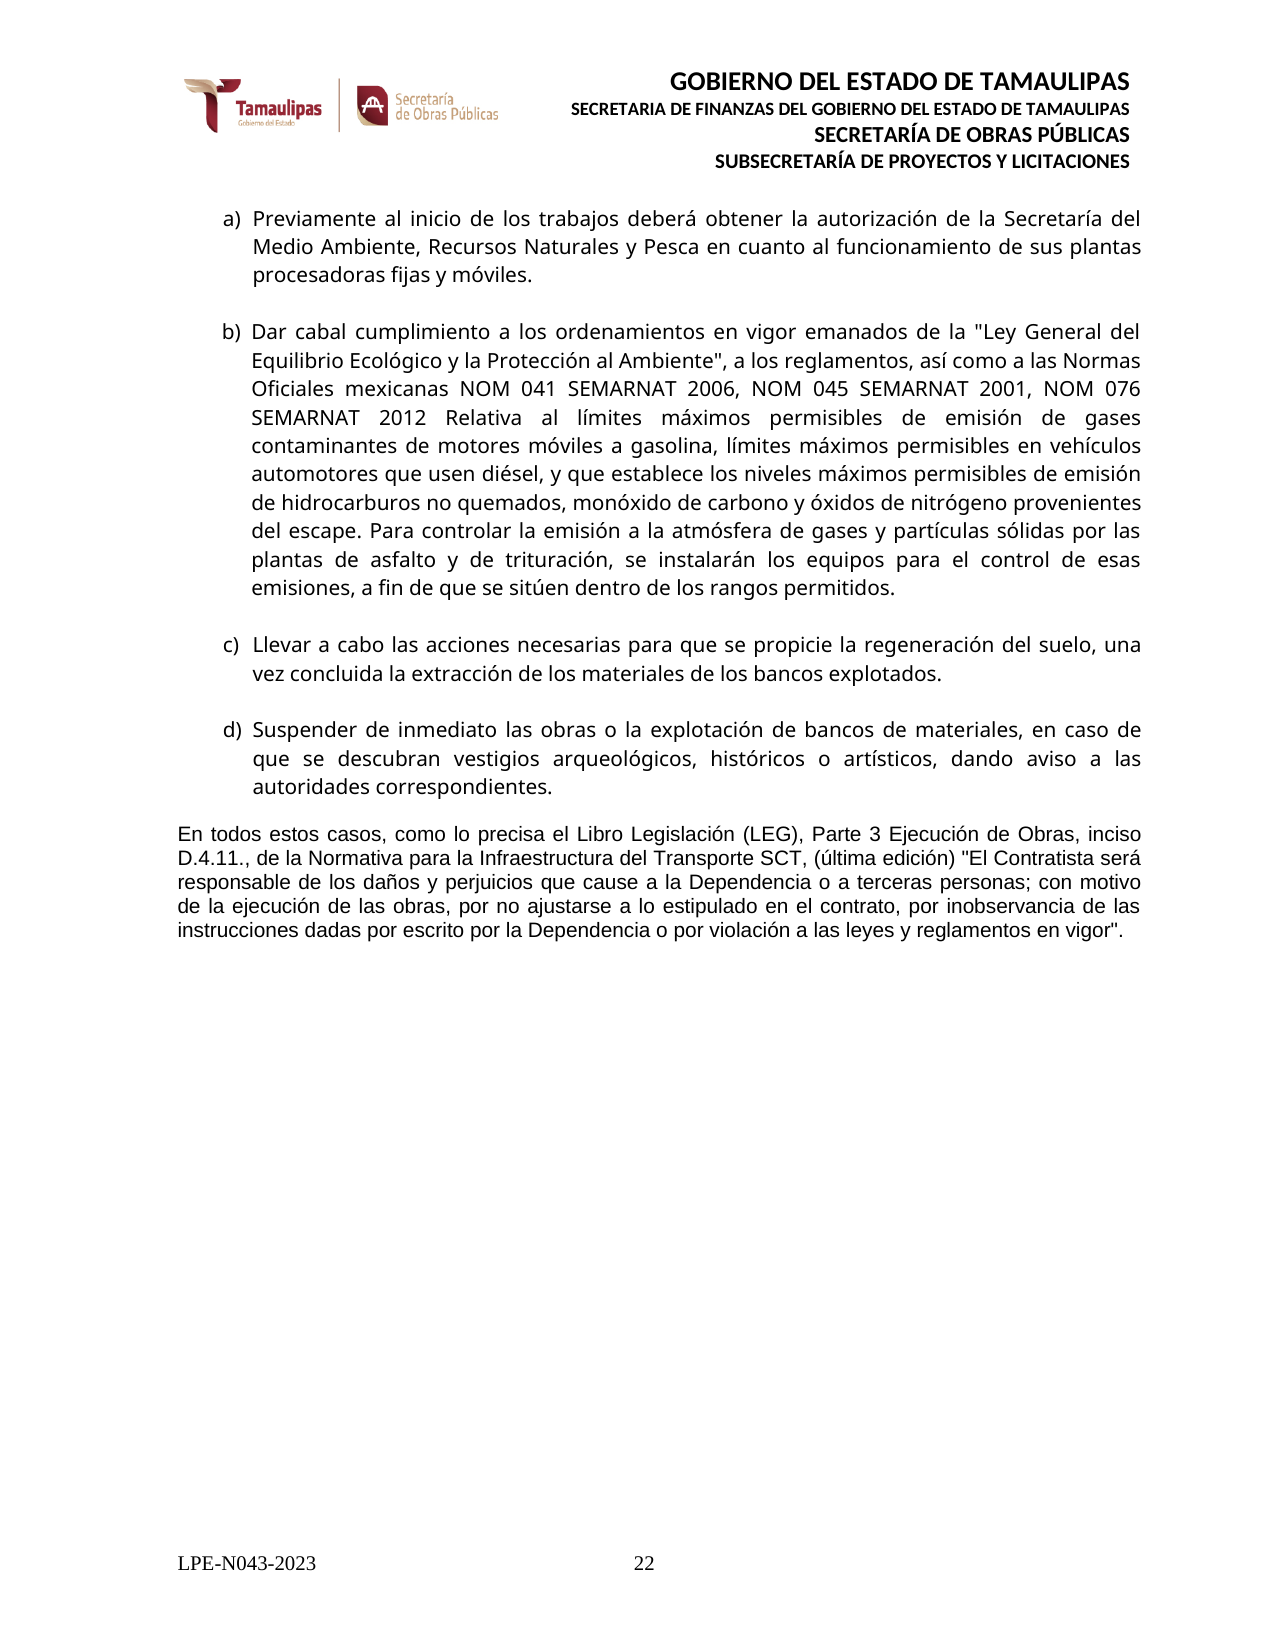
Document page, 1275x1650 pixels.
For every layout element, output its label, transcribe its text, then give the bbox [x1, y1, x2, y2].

picture [182, 75, 502, 136]
list Previamente al inicio de los trabajos deberá obtener la autorización de la Secretaría del Medio Ambiente, Recursos Naturales y Pesca en cuanto al funcionamiento de sus plantas procesadoras fijas y móviles. [223, 204, 1142, 289]
list Dar cabal cumplimiento a los ordenamientos en vigor emanados de la "Ley General del Equilibrio Ecológico y la Protección al Ambiente", a los reglamentos, así como a las Normas Oficiales mexicanas NOM 041 SEMARNAT 2006, NOM 045 SEMARNAT 2001, NOM 076 SEMARNAT 2012 Relativa al límites máximos permisibles de emisión de gases contaminantes de motores móviles a gasolina, límites máximos permisibles en vehículos automotores que usen diésel, y que establece los niveles máximos permisibles de emisión de hidrocarburos no quemados, monóxido de carbono y óxidos de nitrógeno provenientes del escape. Para controlar la emisión a la atmósfera de gases y partículas sólidas por las plantas de asfalto y de trituración, se instalarán los equipos para el control de esas emisiones, a fin de que se sitúen dentro de los rangos permitidos. [222, 317, 1142, 602]
list Suspender de inmediato las obras o la explotación de bancos de materiales, en caso de que se descubran vestigios arqueológicos, históricos o artísticos, dando aviso a las autoridades correspondientes. [223, 716, 1142, 801]
text En todos estos casos, como lo precisa el Libro Legislación (LEG), Parte 3 Ejecución de Obras, inciso D.4.11., de la Normativa para la Infraestructura del Transporte SCT, (última edición) "El Contratista será responsable de los daños y perjuicios que cause a la Dependencia o a terceras personas; con motivo de la ejecución de las obras, por no ajustarse a lo estipulado en el contrato, por inobservancia de las instrucciones dadas por escrito por la Dependencia o por violación a las leyes y reglamentos en vigor". [177, 822, 1142, 941]
list Llevar a cabo las acciones necesarias para que se propicie la regeneración del suelo, una vez concluida la extracción de los materiales de los bancos explotados. [223, 630, 1142, 687]
